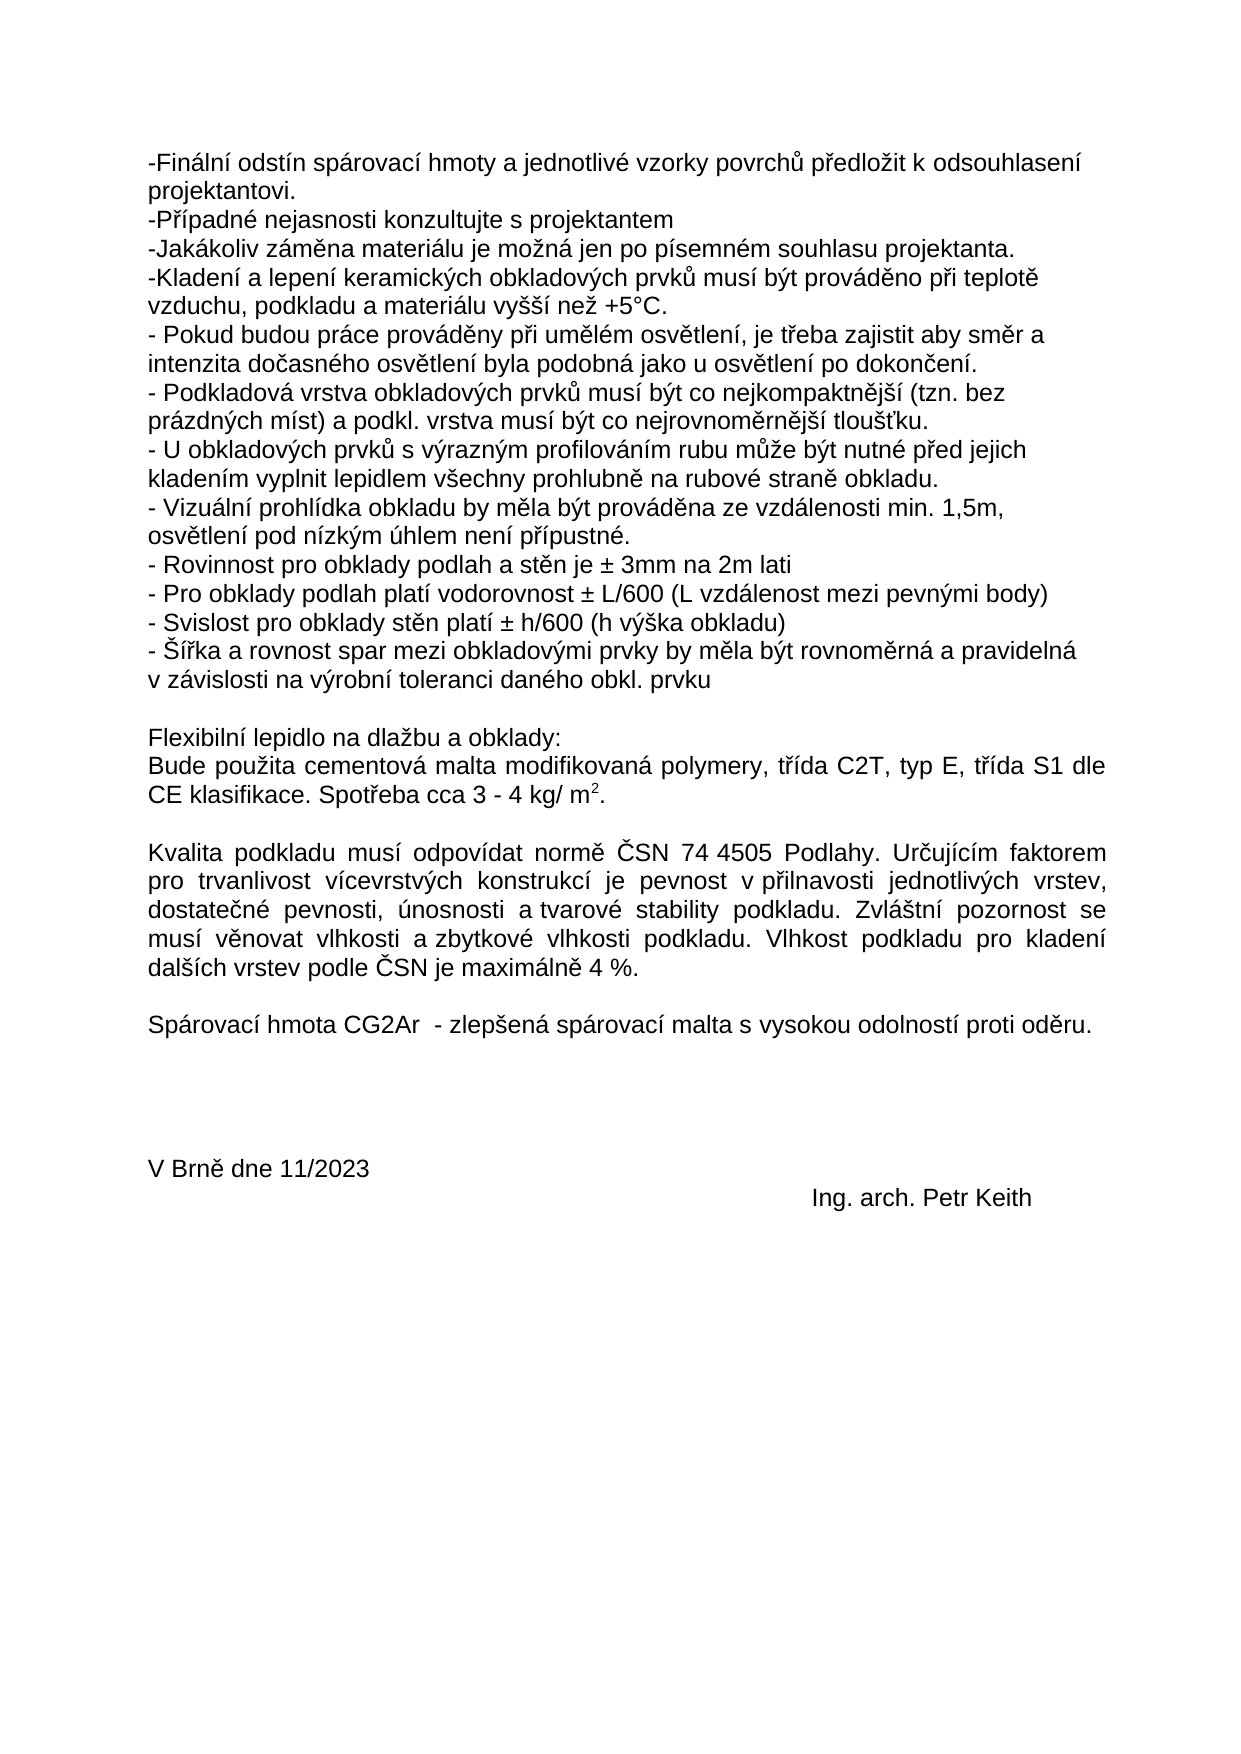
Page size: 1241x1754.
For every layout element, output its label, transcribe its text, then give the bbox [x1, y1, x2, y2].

text Kvalita podkladu musí odpovídat normě ČSN 74 4505 Podlahy. Určujícím faktorem pro trvanlivost vícevrstvých konstrukcí je pevnost v přilnavosti jednotlivých vrstev, dostatečné pevnosti, únosnosti a tvarové stability podkladu. Zvláštní pozornost se musí věnovat vlhkosti a zbytkové vlhkosti podkladu. Vlhkost podkladu pro kladení dalších vrstev podle ČSN je maximálně 4 %. [148, 838, 1107, 981]
text - Pro obklady podlah platí vodorovnost ± L/600 (L vzdálenost mezi pevnými body) [148, 579, 1107, 608]
text - U obkladových prvků s výrazným profilováním rubu může být nutné před jejich kladením vyplnit lepidlem všechny prohlubně na rubové straně obkladu. [148, 435, 1107, 493]
text Bude použita cementová malta modifikovaná polymery, třída C2T, typ E, třída S1 dle CE klasifikace. Spotřeba cca 3 - 4 kg/ m2. [148, 751, 1107, 809]
text -Kladení a lepení keramických obkladových prvků musí být prováděno při teplotě vzduchu, podkladu a materiálu vyšší než +. [148, 263, 1107, 320]
text - Svislost pro obklady stěn platí ± h/600 (h výška obkladu) [148, 608, 1107, 636]
text V Brně dne 11/2023 [148, 1154, 1107, 1183]
text Ing. arch. Petr Keith [148, 1183, 1107, 1211]
text - Podkladová vrstva obkladových prvků musí být co nejkompaktnější (tzn. bez prázdných míst) a podkl. vrstva musí být co nejrovnoměrnější tloušťku. [148, 378, 1107, 435]
text - Pokud budou práce prováděny při umělém osvětlení, je třeba zajistit aby směr a intenzita dočasného osvětlení byla podobná jako u osvětlení po dokončení. [148, 320, 1107, 378]
text - Vizuální prohlídka obkladu by měla být prováděna ze vzdálenosti min. 1,5m, osvětlení pod nízkým úhlem není přípustné. [148, 493, 1107, 550]
text -Případné nejasnosti konzultujte s projektantem [148, 205, 1107, 234]
text -Finální odstín spárovací hmoty a jednotlivé vzorky povrchů předložit k odsouhlasení projektantovi. [148, 148, 1107, 205]
text - Rovinnost pro obklady podlah a stěn je ± 3mm na 2m lati [148, 550, 1107, 579]
text Flexibilní lepidlo na dlažbu a obklady: [148, 723, 1107, 751]
text -Jakákoliv záměna materiálu je možná jen po písemném souhlasu projektanta. [148, 234, 1107, 263]
text Spárovací hmota CG2Ar - zlepšená spárovací malta s vysokou odolností proti oděru. [148, 1010, 1107, 1039]
text - Šířka a rovnost spar mezi obkladovými prvky by měla být rovnoměrná a pravidelná v závislosti na výrobní toleranci daného obkl. prvku [148, 636, 1107, 694]
